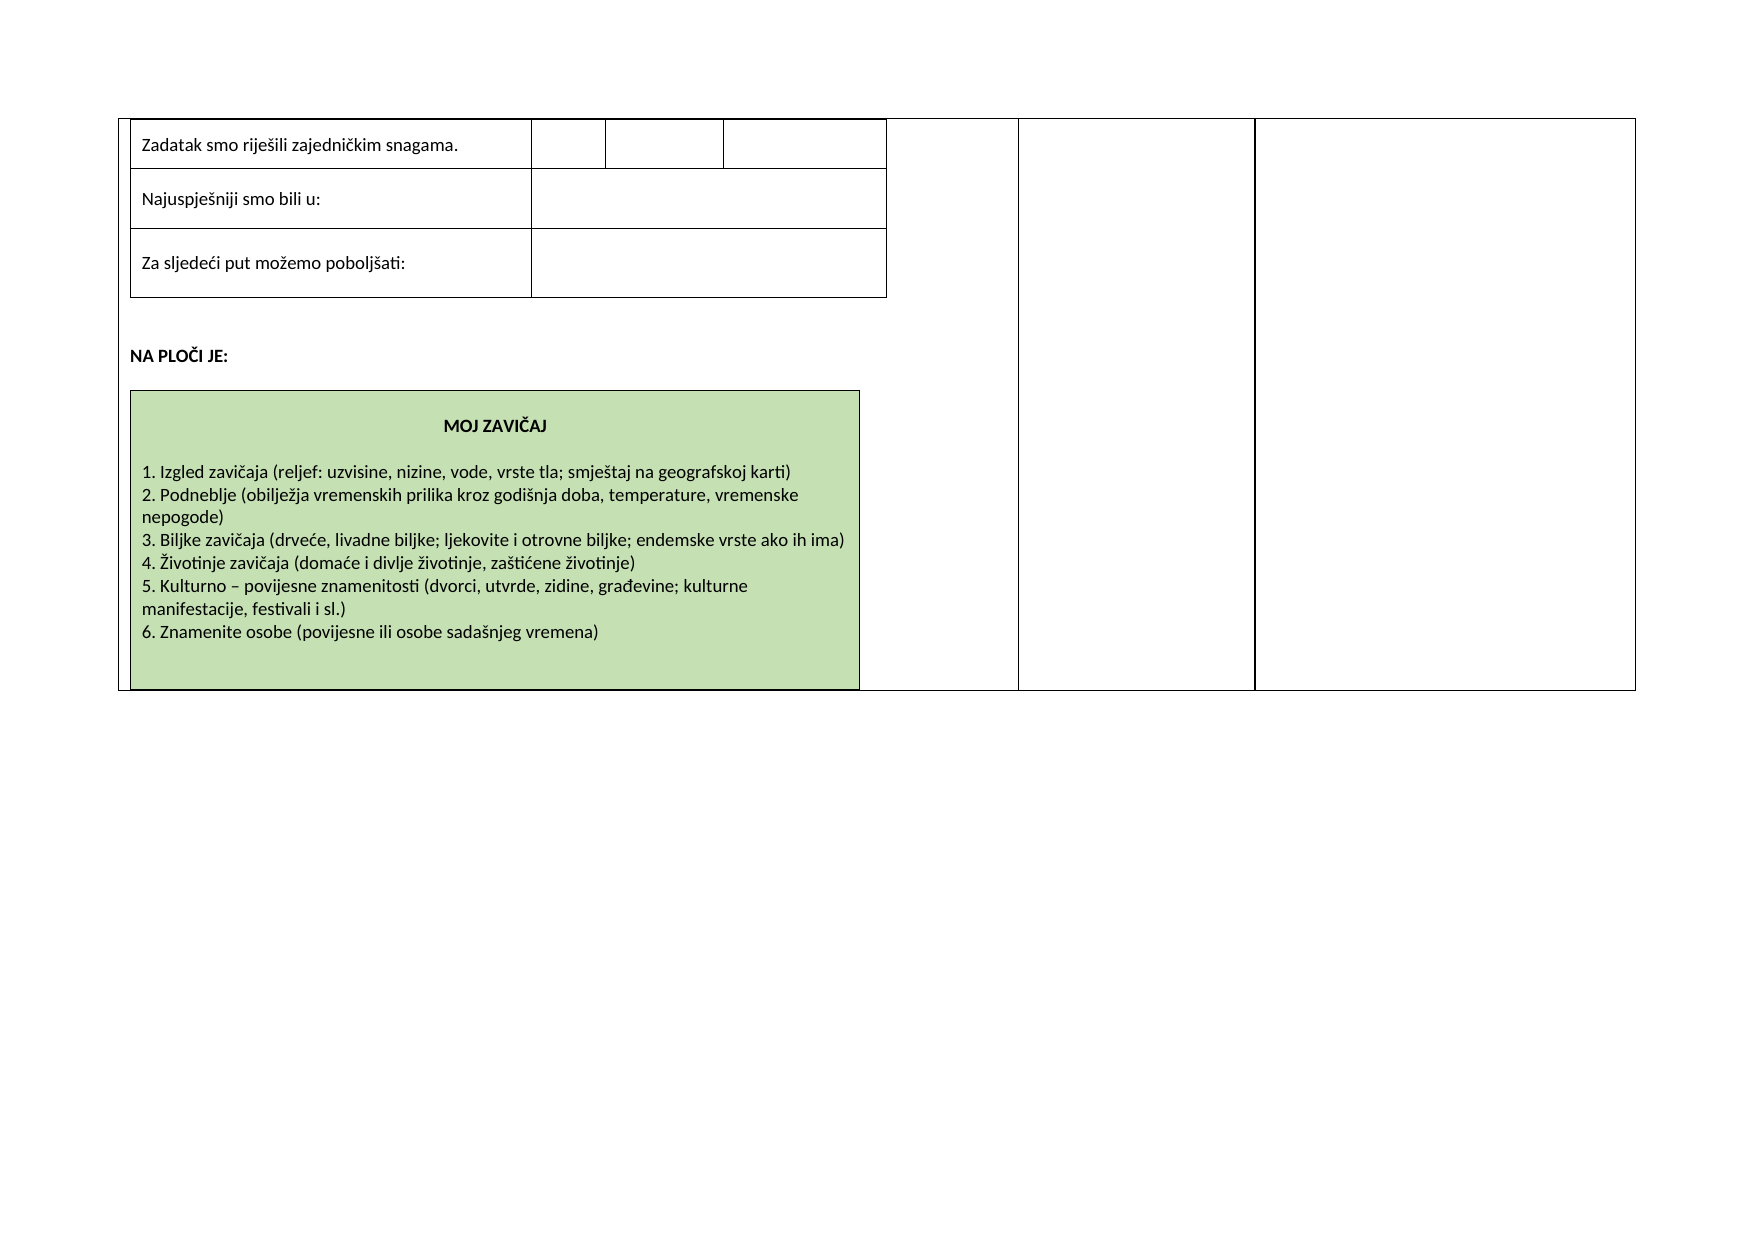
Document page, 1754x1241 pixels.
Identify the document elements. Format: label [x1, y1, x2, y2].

table_cell [1256, 119, 1635, 690]
table_cell [1019, 119, 1254, 690]
table_cell [119, 119, 1018, 690]
